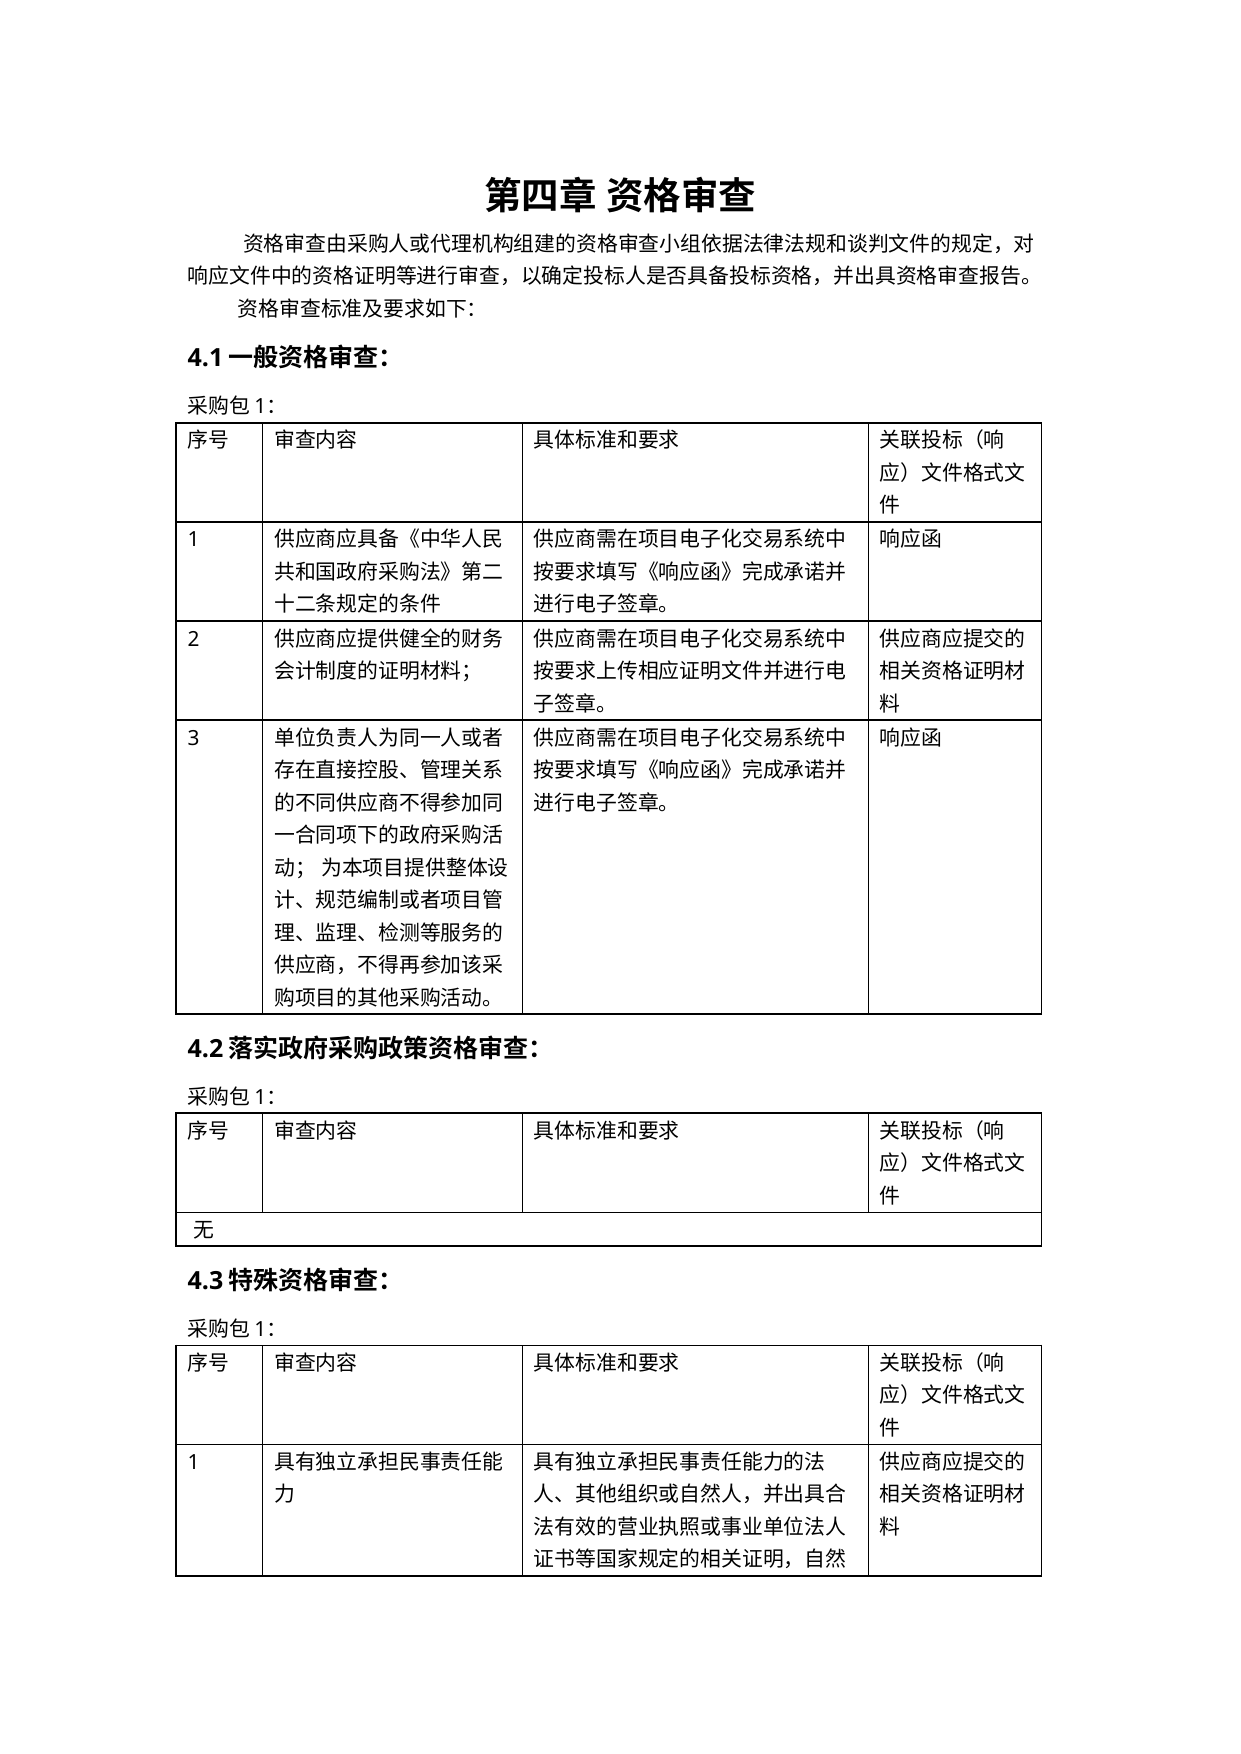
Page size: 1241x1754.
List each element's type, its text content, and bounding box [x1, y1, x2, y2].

table_cell 无 [177, 1213, 1041, 1245]
table_cell 供应商应提交的相关资格证明材料 [869, 622, 1041, 719]
text 采购包1： [187, 1312, 1053, 1344]
text 第四章 资格审查 [187, 162, 1053, 227]
table_header 关联投标（响应）文件格式文件 [869, 1346, 1041, 1443]
table_header 序号 [177, 424, 262, 521]
table_header 具体标准和要求 [523, 424, 868, 521]
text 4.3特殊资格审查： [187, 1247, 1053, 1312]
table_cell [523, 1445, 868, 1575]
table_header 审查内容 [263, 1346, 522, 1443]
table_header 审查内容 [263, 1114, 522, 1211]
table_header 审查内容 [263, 424, 522, 521]
table_header 序号 [177, 1114, 262, 1211]
text 资格审查由采购人或代理机构组建的资格审查小组依据法律法规和谈判文件的规定，对响应文件中的资格证明等进行审查，以确定投标人是否具备投标资格，并出具资格审查报告。 [187, 227, 1053, 292]
table_cell 响应函 [869, 523, 1041, 620]
table_header 关联投标（响应）文件格式文件 [869, 1114, 1041, 1211]
text 采购包1： [187, 1080, 1053, 1112]
table_header 具体标准和要求 [523, 1114, 868, 1211]
table_header 序号 [177, 1346, 262, 1443]
table_cell 供应商应提供健全的财务会计制度的证明材料； [263, 622, 522, 719]
table_cell 供应商应具备《中华人民共和国政府采购法》第二十二条规定的条件 [263, 523, 522, 620]
table_cell 3 [177, 721, 262, 1013]
table_header 关联投标（响应）文件格式文件 [869, 424, 1041, 521]
table_cell 供应商应提交的相关资格证明材料 [869, 1445, 1041, 1575]
table_cell 2 [177, 622, 262, 719]
table_cell 供应商需在项目电子化交易系统中按要求填写《响应函》完成承诺并进行电子签章。 [523, 721, 868, 1013]
text 资格审查标准及要求如下： [187, 292, 1053, 324]
table_header 具体标准和要求 [523, 1346, 868, 1443]
text 4.1一般资格审查： [187, 324, 1053, 389]
table_cell 单位负责人为同一人或者存在直接控股、管理关系的不同供应商不得参加同一合同项下的政府采购活动； 为本项目提供整体设计、规范编制或者项目管理、监理、检测等服务的供应商，不得再参加该采购项目的其他采购活动。 [263, 721, 522, 1013]
text 4.2落实政府采购政策资格审查： [187, 1015, 1053, 1080]
table_cell 供应商需在项目电子化交易系统中按要求上传相应证明文件并进行电子签章。 [523, 622, 868, 719]
table_cell 1 [177, 1445, 262, 1575]
text 采购包1： [187, 389, 1053, 422]
table_cell 1 [177, 523, 262, 620]
table_cell 供应商需在项目电子化交易系统中按要求填写《响应函》完成承诺并进行电子签章。 [523, 523, 868, 620]
table_cell 响应函 [869, 721, 1041, 1013]
table_cell 具有独立承担民事责任能力 [263, 1445, 522, 1575]
